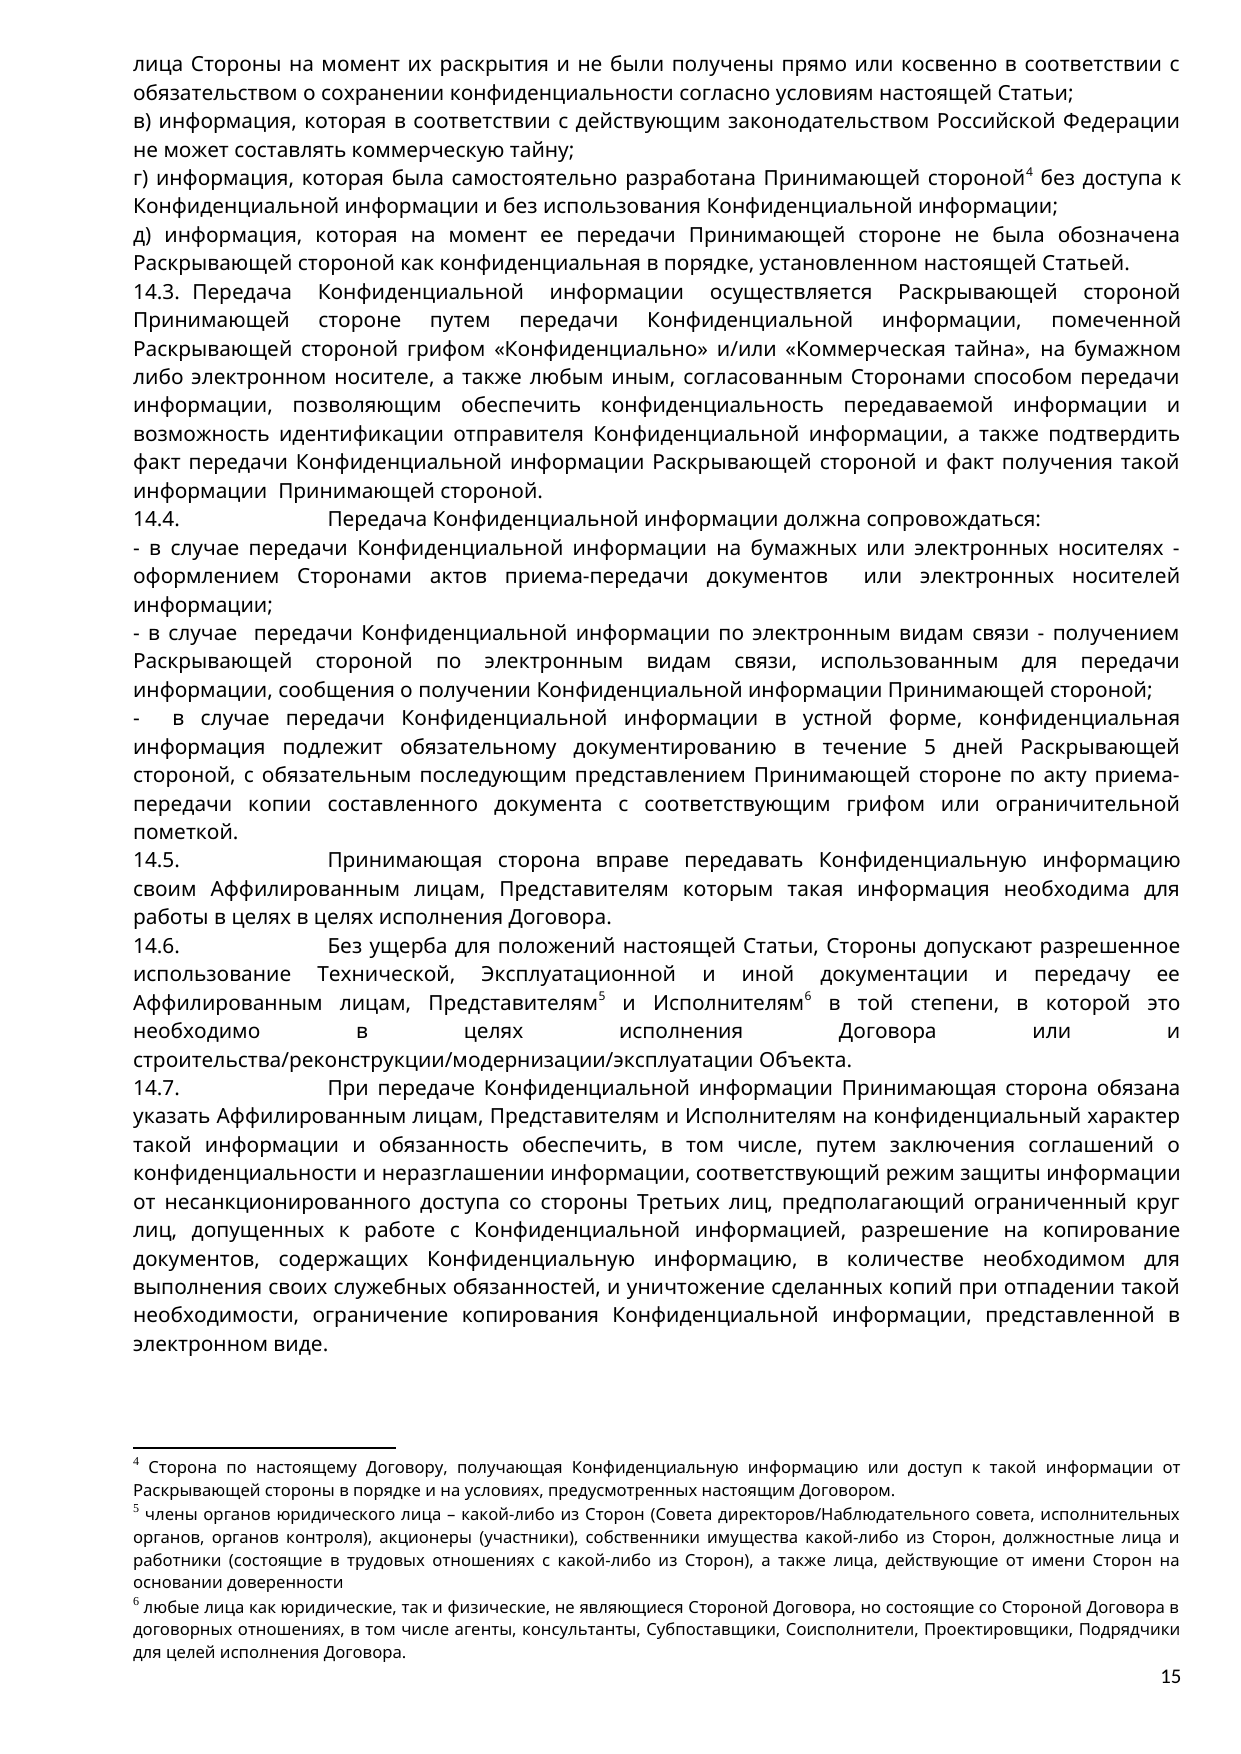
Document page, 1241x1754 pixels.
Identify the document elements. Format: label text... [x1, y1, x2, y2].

text г) информация, которая была самостоятельно разработана Принимающей стороной без доступа к Конфиденциальной информации и без использования Конфиденциальной информации; [133, 163, 1181, 220]
list При передаче Конфиденциальной информации Принимающая сторона обязана указать Аффилированным лицам, Представителям и Исполнителям на конфиденциальный характер такой информации и обязанность обеспечить, в том числе, путем заключения соглашений о конфиденциальности и неразглашении информации, соответствующий режим защиты информации от несанкционированного доступа со стороны Третьих лиц, предполагающий ограниченный круг лиц, допущенных к работе с Конфиденциальной информацией, разрешение на копирование документов, содержащих Конфиденциальную информацию, в количестве необходимом для выполнения своих служебных обязанностей, и уничтожение сделанных копий при отпадении такой необходимости, ограничение копирования Конфиденциальной информации, представленной в электронном виде. [133, 1073, 1181, 1357]
text - в случае передачи Конфиденциальной информации в устной форме, конфиденциальная информация подлежит обязательному документированию в течение 5 дней Раскрывающей стороной, с обязательным последующим представлением Принимающей стороне по акту приема-передачи копии составленного документа с соответствующим грифом или ограничительной пометкой. [133, 703, 1181, 846]
list Принимающая сторона вправе передавать Конфиденциальную информацию своим Аффилированным лицам, Представителям которым такая информация необходима для работы в целях в целях исполнения Договора. [133, 846, 1181, 931]
text - в случае передачи Конфиденциальной информации по электронным видам связи - получением Раскрывающей стороной по электронным видам связи, использованным для передачи информации, сообщения о получении Конфиденциальной информации Принимающей стороной; [133, 618, 1181, 703]
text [133, 49, 1181, 106]
list Передача Конфиденциальной информации осуществляется Раскрывающей стороной Принимающей стороне путем передачи Конфиденциальной информации, помеченной Раскрывающей стороной грифом «Конфиденциально» и/или «Коммерческая тайна», на бумажном либо электронном носителе, а также любым иным, согласованным Сторонами способом передачи информации, позволяющим обеспечить конфиденциальность передаваемой информации и возможность идентификации отправителя Конфиденциальной информации, а также подтвердить факт передачи Конфиденциальной информации Раскрывающей стороной и факт получения такой информации Принимающей стороной. [133, 277, 1181, 504]
text в) информация, которая в соответствии с действующим законодательством Российской Федерации не может составлять коммерческую тайну; [133, 106, 1181, 163]
list Без ущерба для положений настоящей Статьи, Стороны допускают разрешенное использование Технической, Эксплуатационной и иной документации и передачу ее Аффилированным лицам, Представителям и Исполнителям в той степени, в которой это необходимо в целях исполнения Договора или и строительства/реконструкции/модернизации/эксплуатации Объекта. [133, 931, 1181, 1073]
list Передача Конфиденциальной информации должна сопровождаться: [133, 504, 1181, 533]
text - в случае передачи Конфиденциальной информации на бумажных или электронных носителях - оформлением Сторонами актов приема-передачи документов или электронных носителей информации; [133, 533, 1181, 618]
text д) информация, которая на момент ее передачи Принимающей стороне не была обозначена Раскрывающей стороной как конфиденциальная в порядке, установленном настоящей Статьей. [133, 220, 1181, 277]
